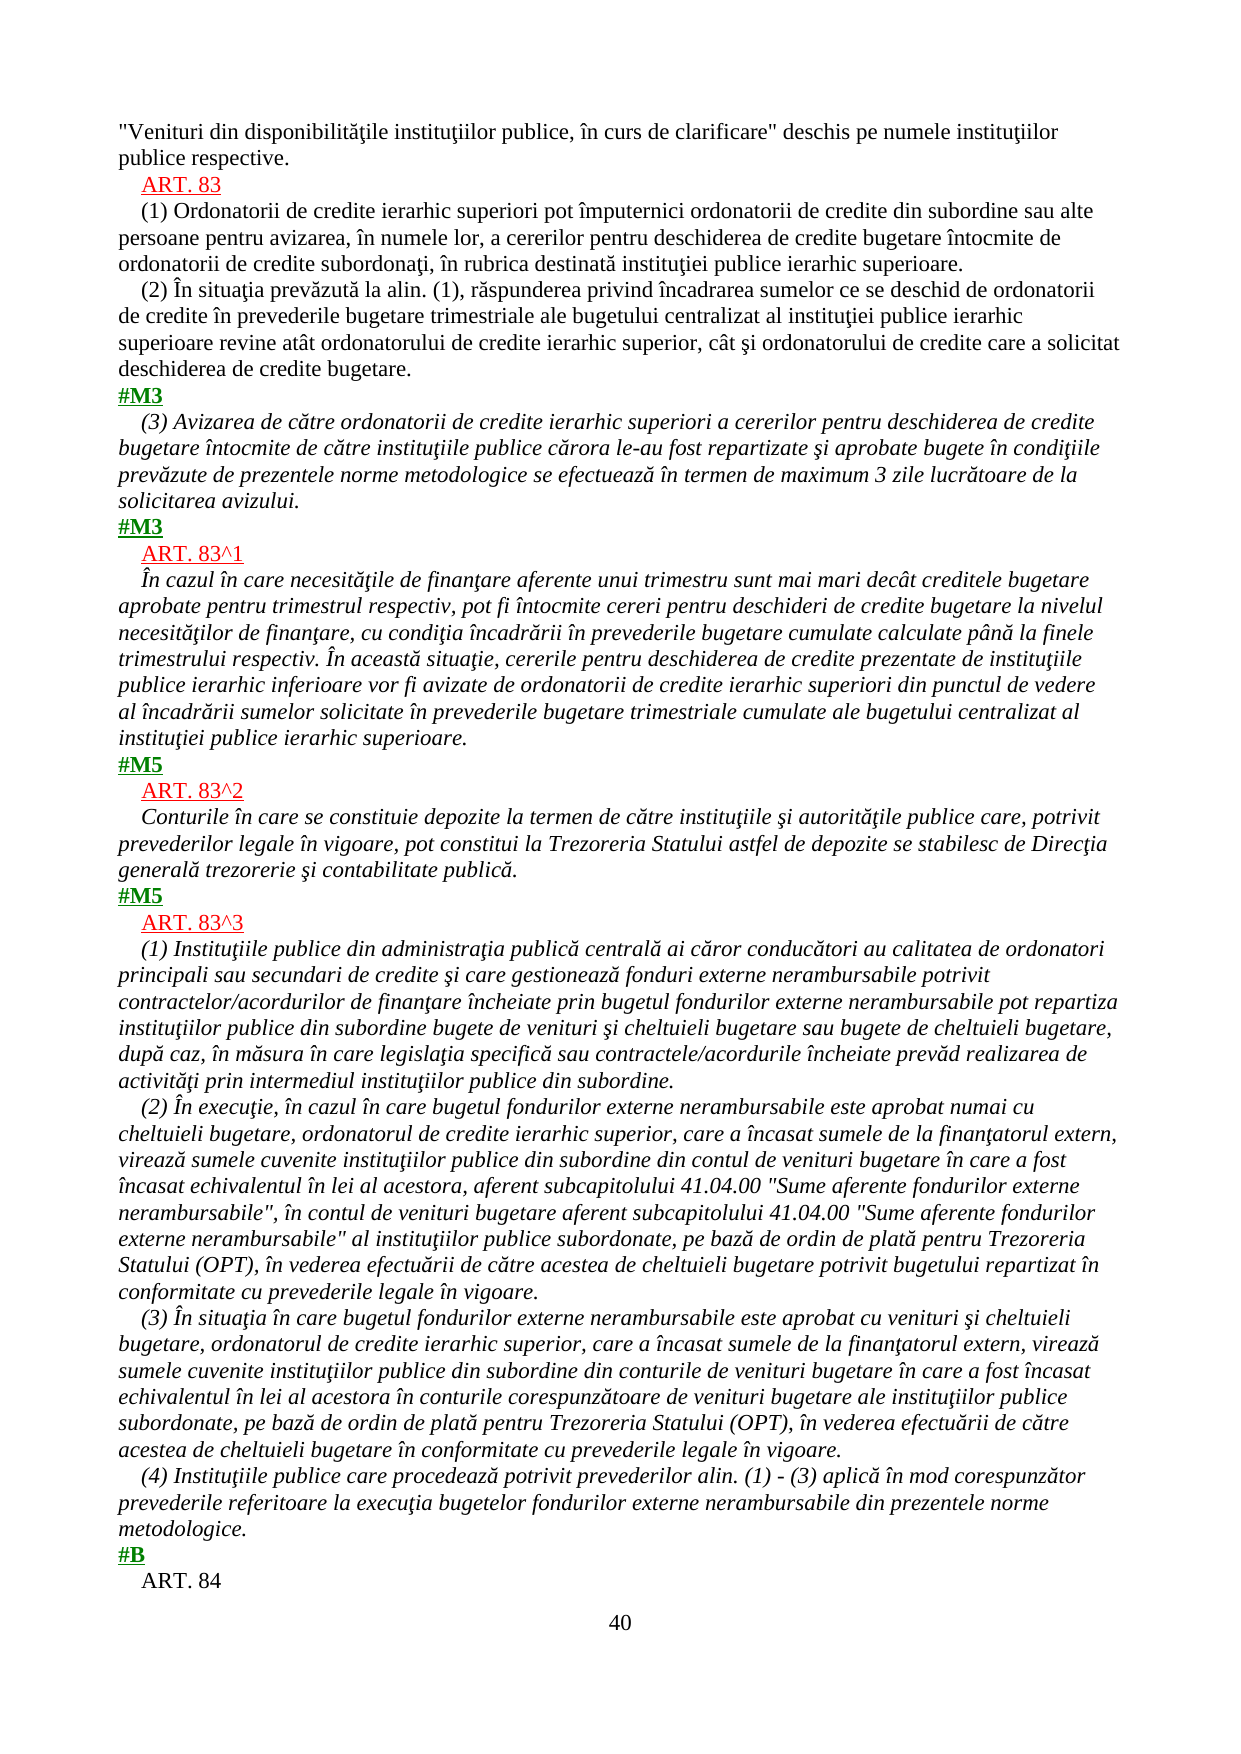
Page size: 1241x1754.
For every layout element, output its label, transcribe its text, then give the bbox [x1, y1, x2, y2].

text #B [118, 1541, 1122, 1568]
text (1) Instituţiile publice din administraţia publică centrală ai căror conducători au calitatea de ordonatori principali sau secundari de credite şi care gestionează fonduri externe nerambursabile potrivit contractelor/acordurilor de finanţare încheiate prin bugetul fondurilor externe nerambursabile pot repartiza instituţiilor publice din subordine bugete de venituri şi cheltuieli bugetare sau bugete de cheltuieli bugetare, după caz, în măsura în care legislaţia specifică sau contractele/acordurile încheiate prevăd realizarea de activităţi prin intermediul instituţiilor publice din subordine. [118, 935, 1122, 1093]
text #M3 [118, 513, 1122, 540]
text #M5 [118, 751, 1122, 777]
text (2) În execuţie, în cazul în care bugetul fondurilor externe nerambursabile este aprobat numai cu cheltuieli bugetare, ordonatorul de credite ierarhic superior, care a încasat sumele de la finanţatorul extern, virează sumele cuvenite instituţiilor publice din subordine din contul de venituri bugetare în care a fost încasat echivalentul în lei al acestora, aferent subcapitolului 41.04.00 "Sume aferente fondurilor externe nerambursabile", în contul de venituri bugetare aferent subcapitolului 41.04.00 "Sume aferente fondurilor externe nerambursabile" al instituţiilor publice subordonate, pe bază de ordin de plată pentru Trezoreria Statului (OPT), în vederea efectuării de către acestea de cheltuieli bugetare potrivit bugetului repartizat în conformitate cu prevederile legale în vigoare. [118, 1093, 1122, 1304]
text ART. 83^1 [118, 540, 1122, 566]
text (3) În situaţia în care bugetul fondurilor externe nerambursabile este aprobat cu venituri şi cheltuieli bugetare, ordonatorul de credite ierarhic superior, care a încasat sumele de la finanţatorul extern, virează sumele cuvenite instituţiilor publice din subordine din conturile de venituri bugetare în care a fost încasat echivalentul în lei al acestora în conturile corespunzătoare de venituri bugetare ale instituţiilor publice subordonate, pe bază de ordin de plată pentru Trezoreria Statului (OPT), în vederea efectuării de către acestea de cheltuieli bugetare în conformitate cu prevederile legale în vigoare. [118, 1304, 1122, 1462]
text (3) Avizarea de către ordonatorii de credite ierarhic superiori a cererilor pentru deschiderea de credite bugetare întocmite de către instituţiile publice cărora le-au fost repartizate şi aprobate bugete în condiţiile prevăzute de prezentele norme metodologice se efectuează în termen de maximum 3 zile lucrătoare de la solicitarea avizului. [118, 408, 1122, 513]
text ART. 83 [118, 171, 1122, 197]
text (1) Ordonatorii de credite ierarhic superiori pot împuternici ordonatorii de credite din subordine sau alte persoane pentru avizarea, în numele lor, a cererilor pentru deschiderea de credite bugetare întocmite de ordonatorii de credite subordonaţi, în rubrica destinată instituţiei publice ierarhic superioare. [118, 197, 1122, 276]
text #M3 [118, 382, 1122, 408]
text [118, 118, 1122, 171]
text ART. 83^2 [118, 777, 1122, 803]
text Conturile în care se constituie depozite la termen de către instituţiile şi autorităţile publice care, potrivit prevederilor legale în vigoare, pot constitui la Trezoreria Statului astfel de depozite se stabilesc de Direcţia generală trezorerie şi contabilitate publică. [118, 803, 1122, 882]
text #M5 [118, 882, 1122, 909]
text ART. 84 [118, 1568, 1122, 1594]
text ART. 83^3 [118, 909, 1122, 935]
text (2) În situaţia prevăzută la alin. (1), răspunderea privind încadrarea sumelor ce se deschid de ordonatorii de credite în prevederile bugetare trimestriale ale bugetului centralizat al instituţiei publice ierarhic superioare revine atât ordonatorului de credite ierarhic superior, cât şi ordonatorului de credite care a solicitat deschiderea de credite bugetare. [118, 276, 1122, 382]
text (4) Instituţiile publice care procedează potrivit prevederilor alin. (1) - (3) aplică în mod corespunzător prevederile referitoare la execuţia bugetelor fondurilor externe nerambursabile din prezentele norme metodologice. [118, 1462, 1122, 1541]
text În cazul în care necesităţile de finanţare aferente unui trimestru sunt mai mari decât creditele bugetare aprobate pentru trimestrul respectiv, pot fi întocmite cereri pentru deschideri de credite bugetare la nivelul necesităţilor de finanţare, cu condiţia încadrării în prevederile bugetare cumulate calculate până la finele trimestrului respectiv. În această situaţie, cererile pentru deschiderea de credite prezentate de instituţiile publice ierarhic inferioare vor fi avizate de ordonatorii de credite ierarhic superiori din punctul de vedere al încadrării sumelor solicitate în prevederile bugetare trimestriale cumulate ale bugetului centralizat al instituţiei publice ierarhic superioare. [118, 566, 1122, 751]
